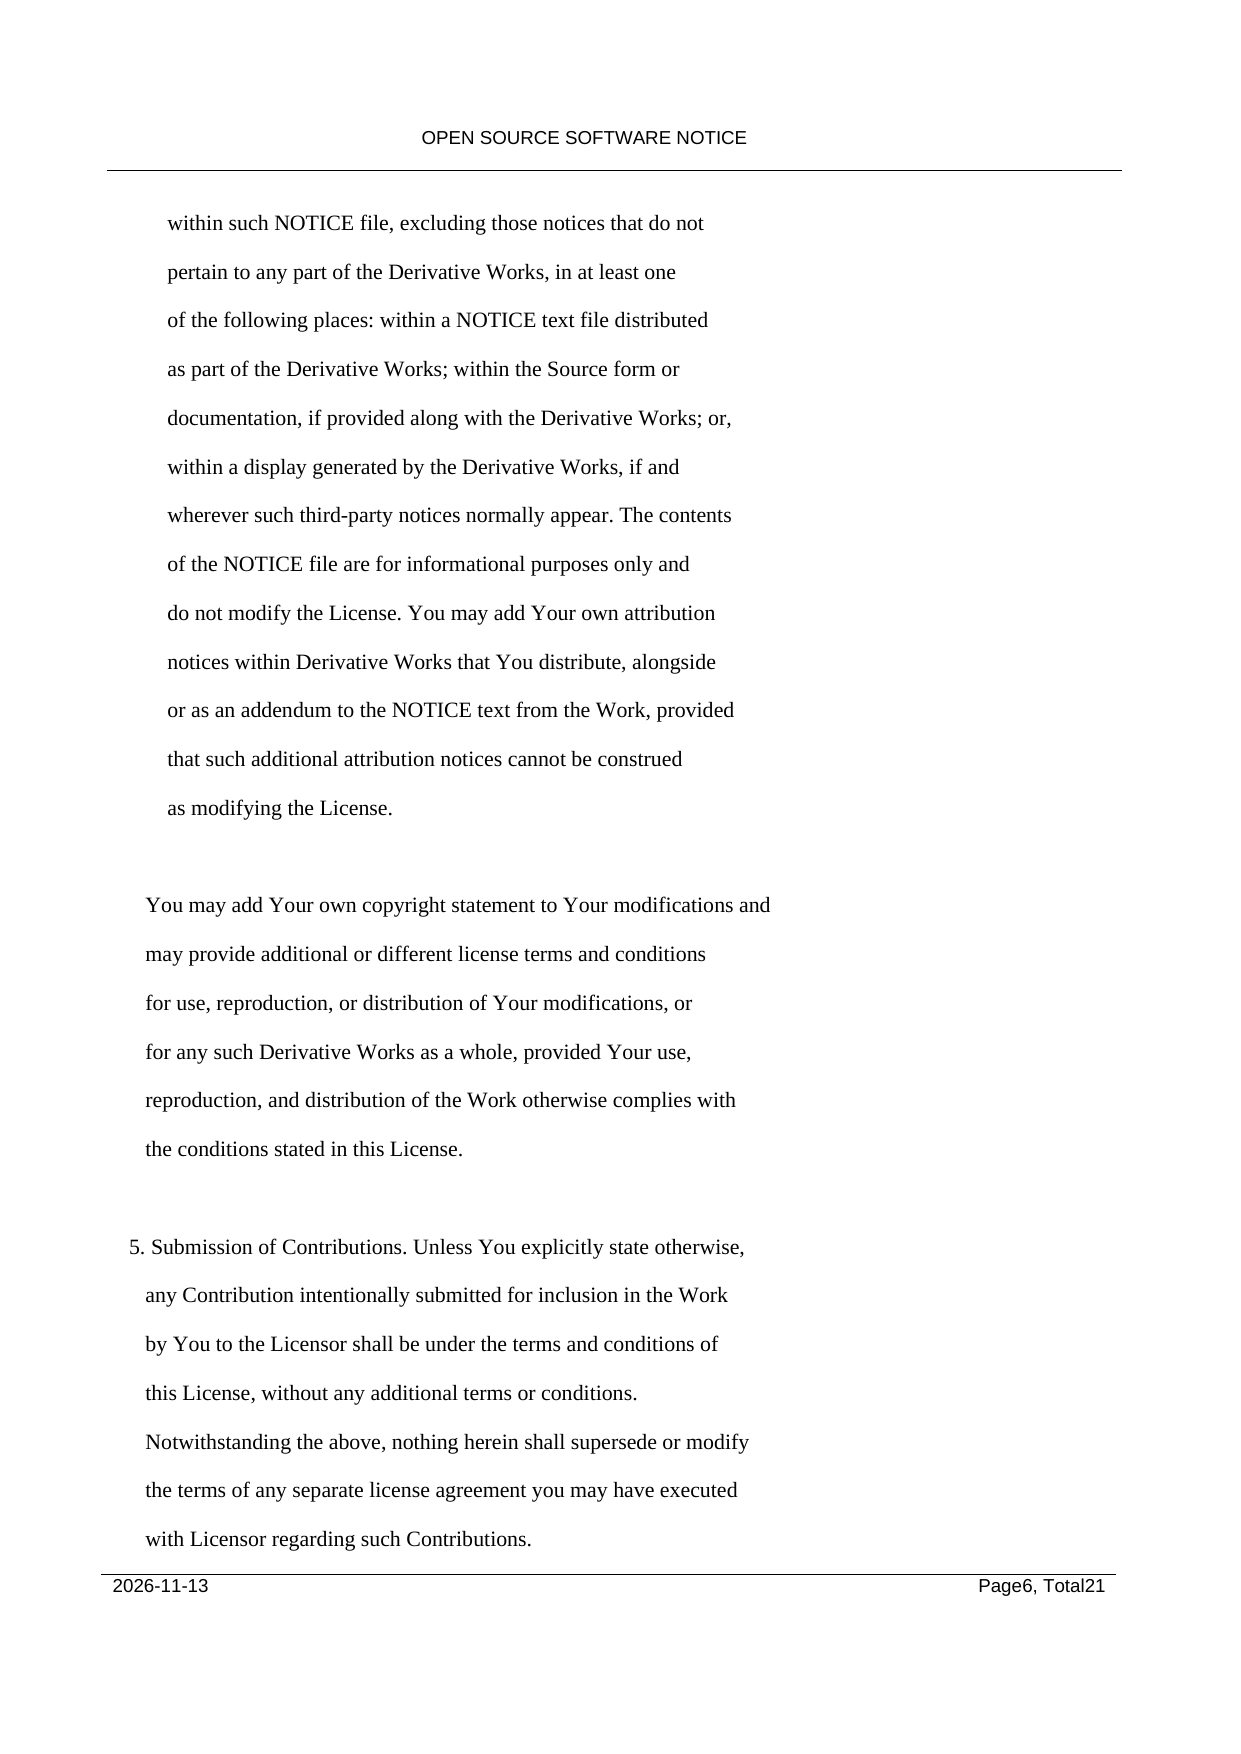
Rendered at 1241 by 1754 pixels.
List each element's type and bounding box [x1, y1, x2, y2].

text [112, 206, 1128, 1555]
